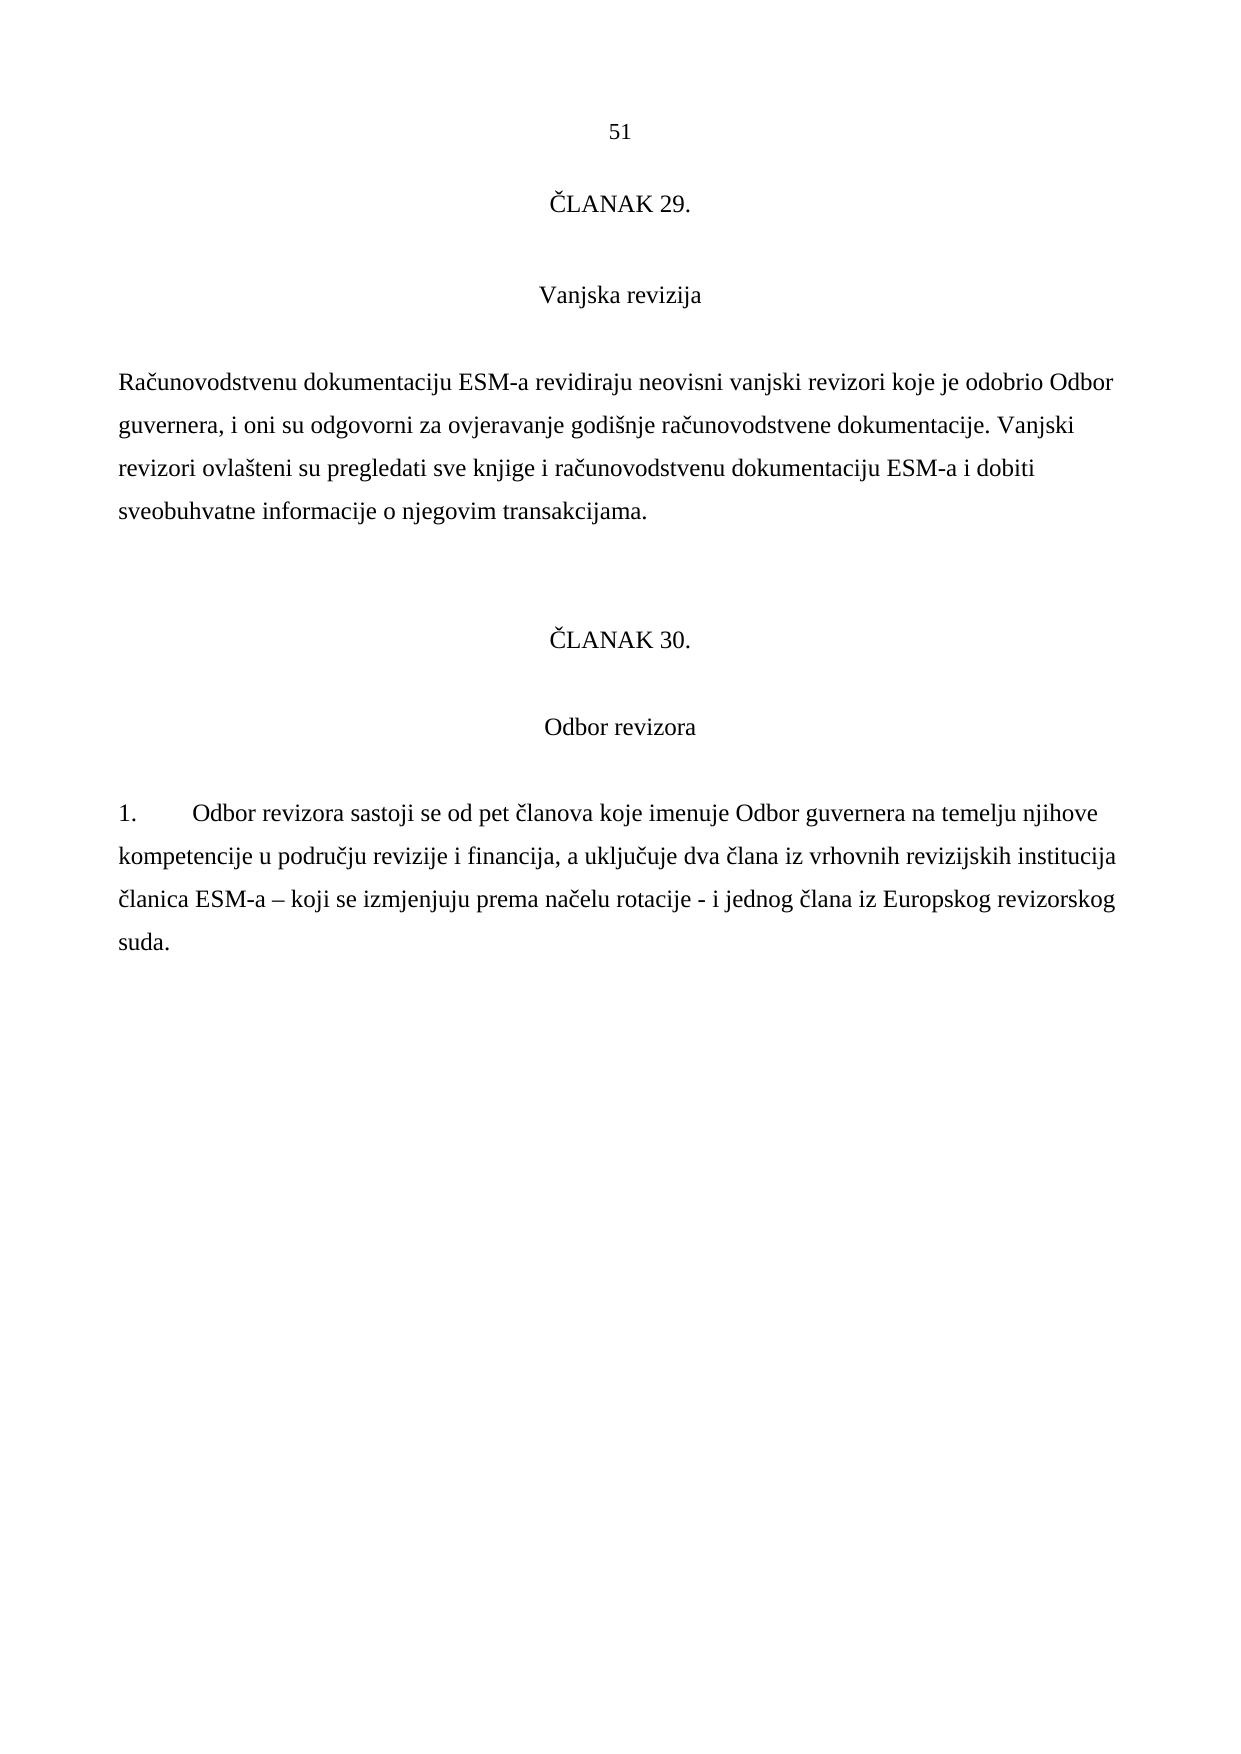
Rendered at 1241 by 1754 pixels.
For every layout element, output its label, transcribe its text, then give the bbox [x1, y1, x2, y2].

text ČLANAK 29. [118, 189, 1122, 218]
text Vanjska revizija [118, 280, 1122, 309]
text Računovodstvenu dokumentaciju ESM-a revidiraju neovisni vanjski revizori koje je odobrio Odbor guvernera, i oni su odgovorni za ovjeravanje godišnje računovodstvene dokumentacije. Vanjski revizori ovlašteni su pregledati sve knjige i računovodstvenu dokumentaciju ESM-a i dobiti sveobuhvatne informacije o njegovim transakcijama. [118, 367, 1122, 525]
text Odbor revizora [118, 712, 1122, 740]
text 1. Odbor revizora sastoji se od pet članova koje imenuje Odbor guvernera na temelju njihove [118, 798, 1122, 827]
text kompetencije u području revizije i financija, a uključuje dva člana iz vrhovnih revizijskih institucija članica ESM-a – koji se izmjenjuju prema načelu rotacije - i jednog člana iz Europskog revizorskog suda. [118, 841, 1122, 956]
text ČLANAK 30. [118, 625, 1122, 654]
